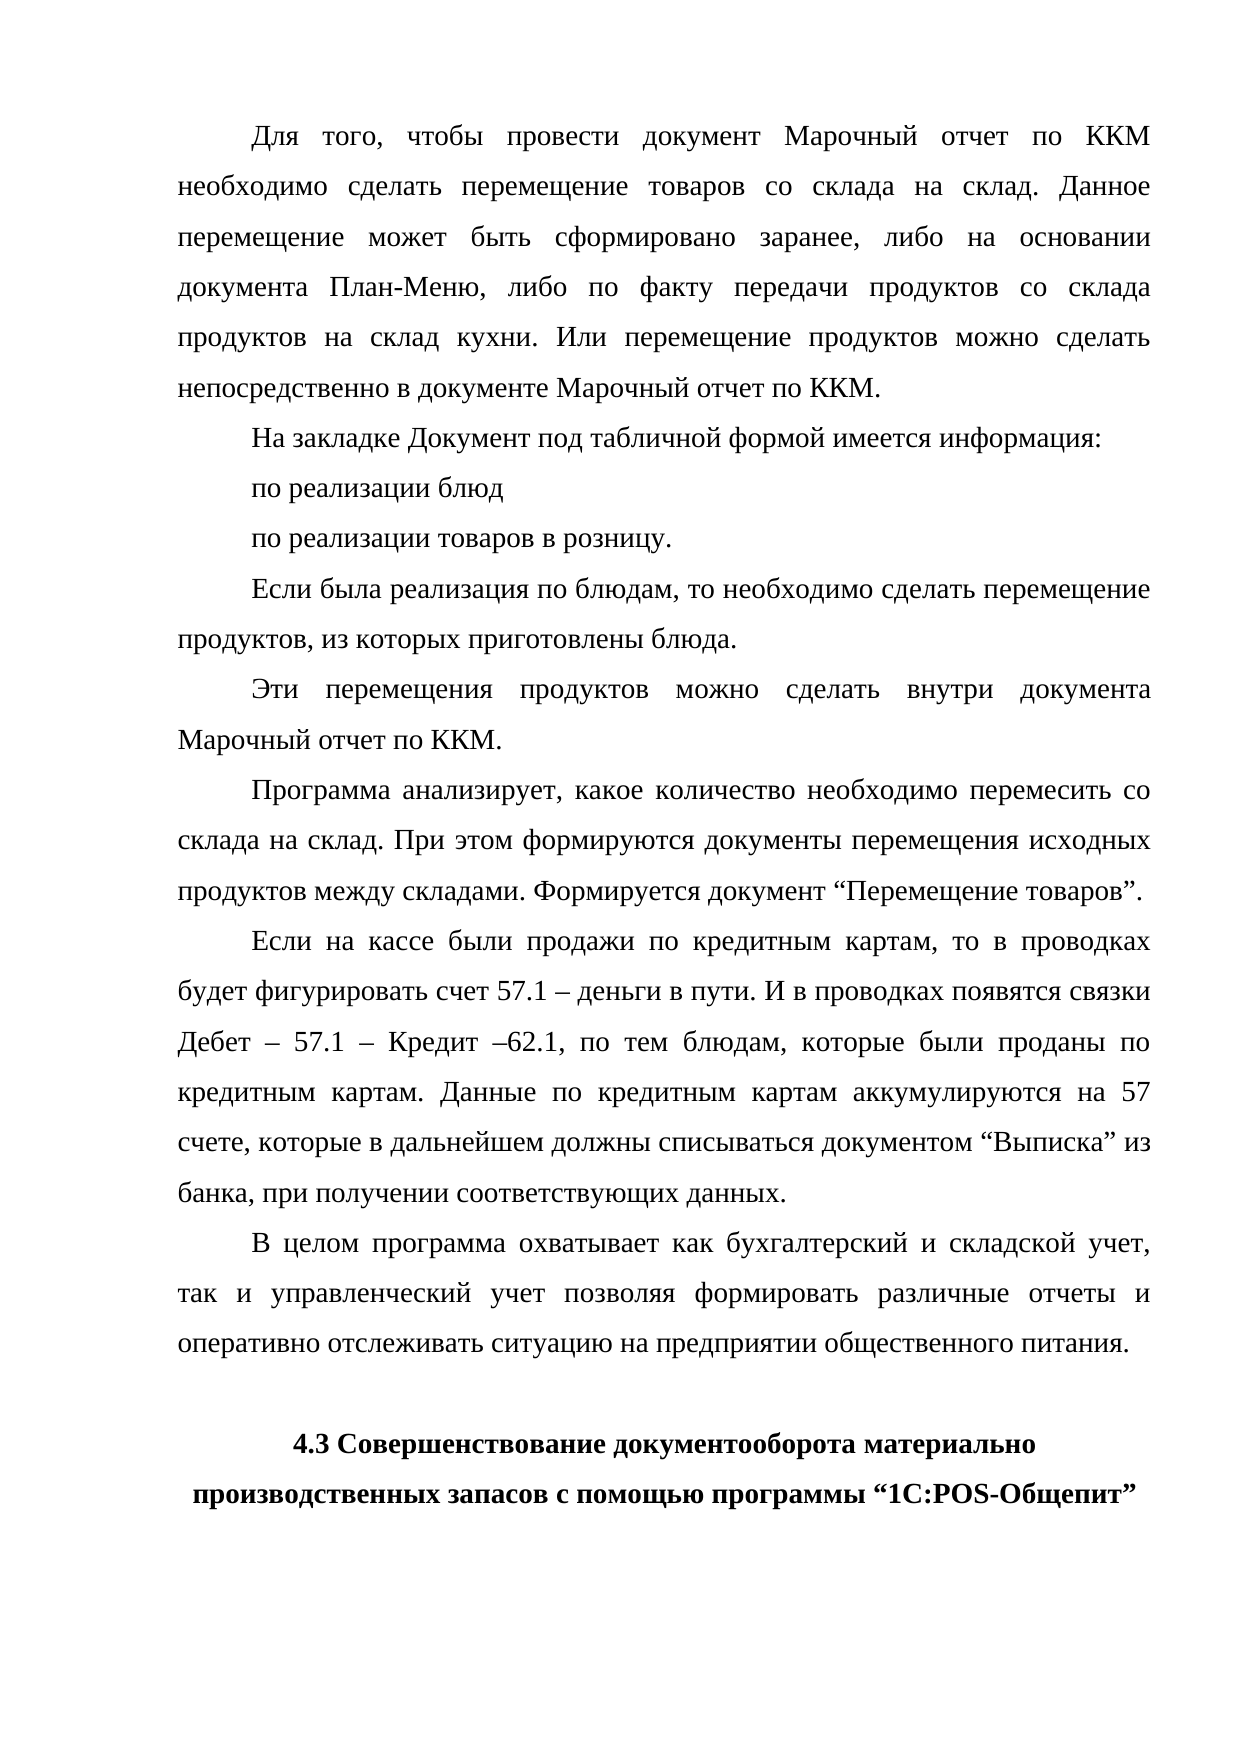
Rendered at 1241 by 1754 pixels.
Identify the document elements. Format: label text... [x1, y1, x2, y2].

text На закладке Документ под табличной формой имеется информация: [177, 420, 1152, 453]
text Если на кассе были продажи по кредитным картам, то в проводках будет фигурировать счет 57.1 – деньги в пути. И в проводках появятся связки Дебет – 57.1 – Кредит –62.1, по тем блюдам, которые были проданы по кредитным картам. Данные по кредитным картам аккумулируются на 57 счете, которые в дальнейшем должны списываться документом “Выписка” из банка, при получении соответствующих данных. [177, 923, 1152, 1208]
text Эти перемещения продуктов можно сделать внутри документа Марочный отчет по ККМ. [177, 672, 1152, 755]
text Для того, чтобы провести документ Марочный отчет по ККМ необходимо сделать перемещение товаров со склада на склад. Данное перемещение может быть сформировано заранее, либо на основании документа План-Меню, либо по факту передачи продуктов со склада продуктов на склад кухни. Или перемещение продуктов можно сделать непосредственно в документе Марочный отчет по ККМ. [177, 118, 1152, 403]
text Программа анализирует, какое количество необходимо перемесить со склада на склад. При этом формируются документы перемещения исходных продуктов между складами. Формируется документ “Перемещение товаров”. [177, 772, 1152, 906]
text В целом программа охватывает как бухгалтерский и складской учет, так и управленческий учет позволяя формировать различные отчеты и оперативно отслеживать ситуацию на предприятии общественного питания. [177, 1225, 1152, 1359]
text Если была реализация по блюдам, то необходимо сделать перемещение продуктов, из которых приготовлены блюда. [177, 571, 1152, 655]
text по реализации блюд [177, 470, 1152, 504]
text по реализации товаров в розницу. [177, 521, 1152, 554]
text 4.3 Совершенствование документооборота материально производственных запасов с помощью программы “1С:POS-Общепит” [177, 1426, 1152, 1510]
